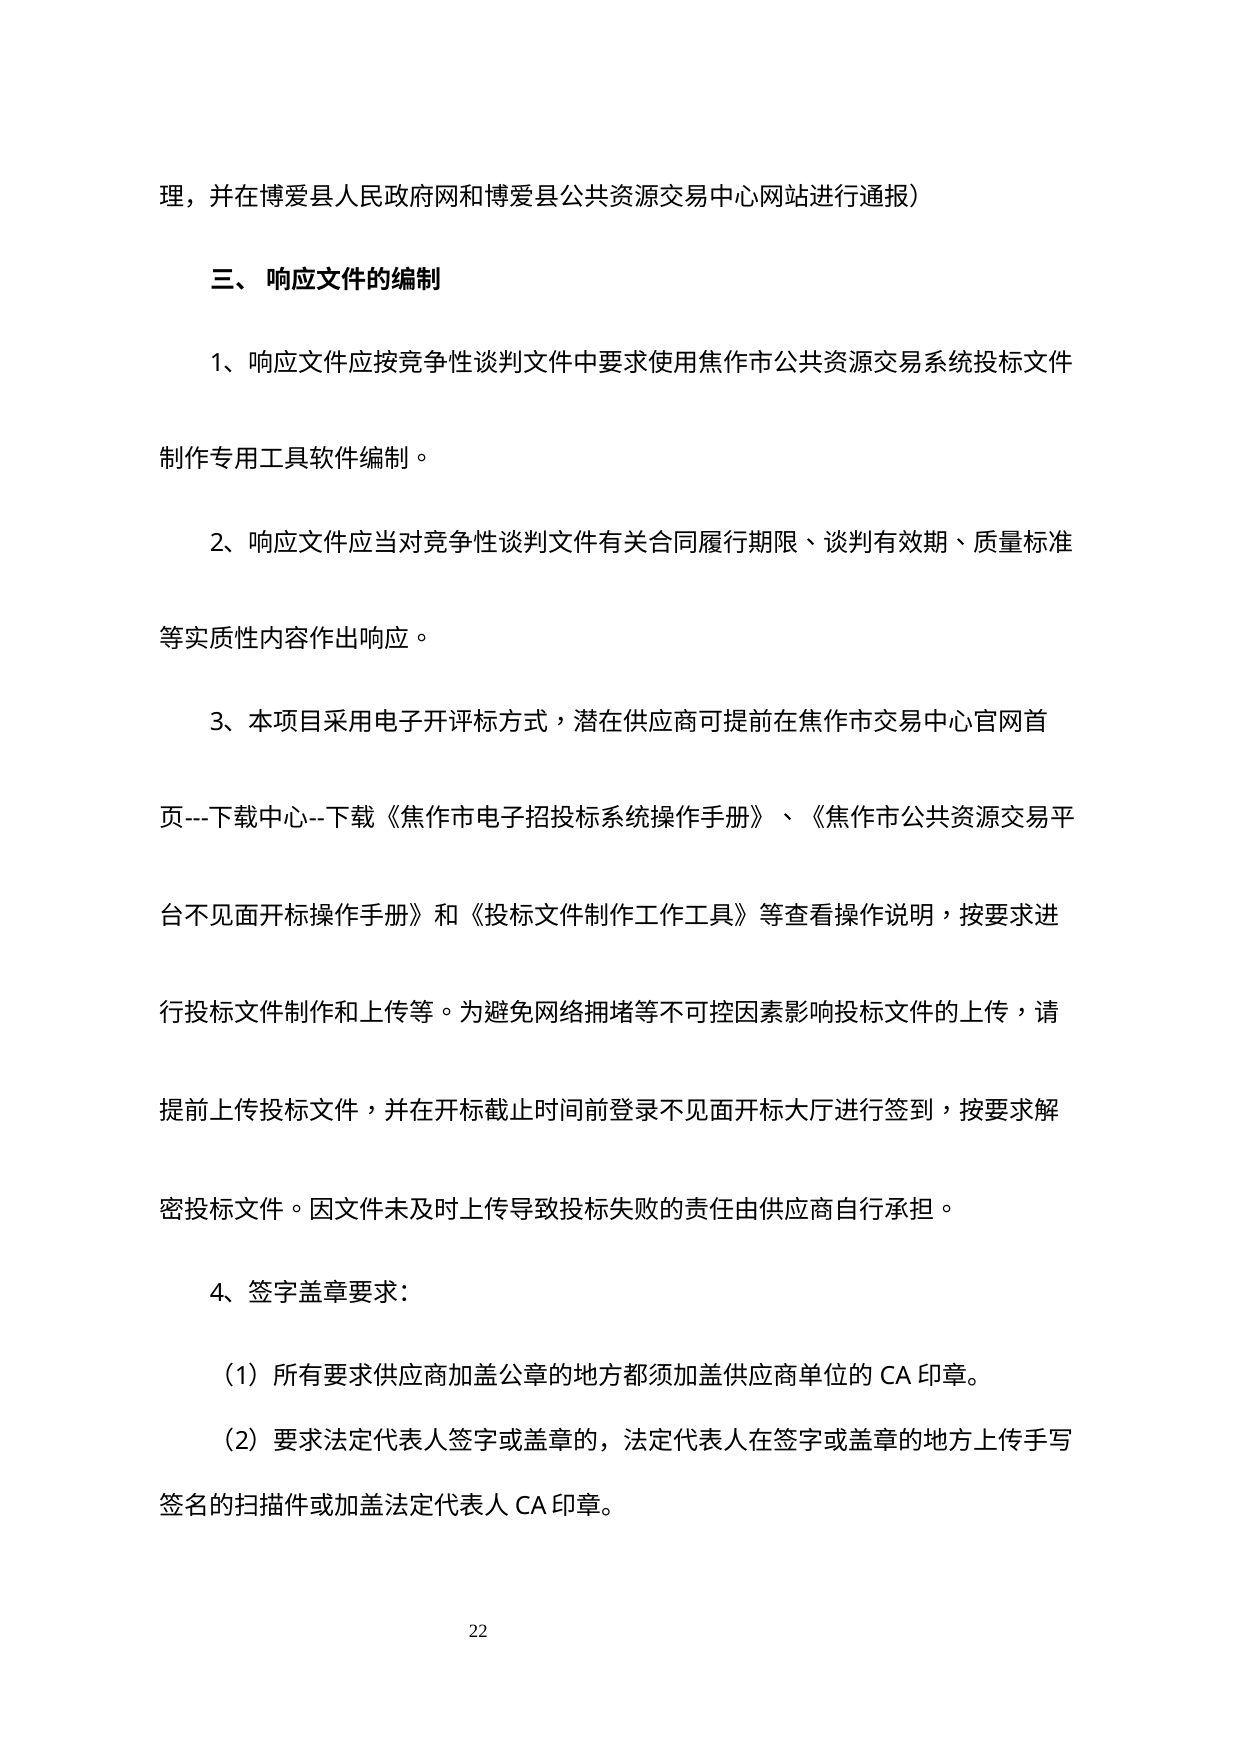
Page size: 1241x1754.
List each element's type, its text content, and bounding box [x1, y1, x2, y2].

text 4、签字盖章要求： [159, 1258, 1078, 1323]
text 2、响应文件应当对竞争性谈判文件有关合同履行期限、谈判有效期、质量标准等实质性内容作出响应。 [159, 508, 1078, 670]
text 3、本项目采用电子开评标方式，潜在供应商可提前在焦作市交易中心官网首页---下载中心--下载《焦作市电子招投标系统操作手册》、《焦作市公共资源交易平台不见面开标操作手册》和《投标文件制作工作工具》等查看操作说明，按要求进行投标文件制作和上传等。为避免网络拥堵等不可控因素影响投标文件的上传，请提前上传投标文件，并在开标截止时间前登录不见面开标大厅进行签到，按要求解密投标文件。因文件未及时上传导致投标失败的责任由供应商自行承担。 [159, 687, 1078, 1240]
text （1）所有要求供应商加盖公章的地方都须加盖供应商单位的 CA 印章。 [159, 1341, 1078, 1406]
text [159, 162, 1078, 227]
text 1、响应文件应按竞争性谈判文件中要求使用焦作市公共资源交易系统投标文件制作专用工具软件编制。 [159, 328, 1078, 491]
text （2）要求法定代表人签字或盖章的，法定代表人在签字或盖章的地方上传手写签名的扫描件或加盖法定代表人CA印章。 [159, 1406, 1078, 1536]
text 三、 响应文件的编制 [159, 245, 1078, 310]
